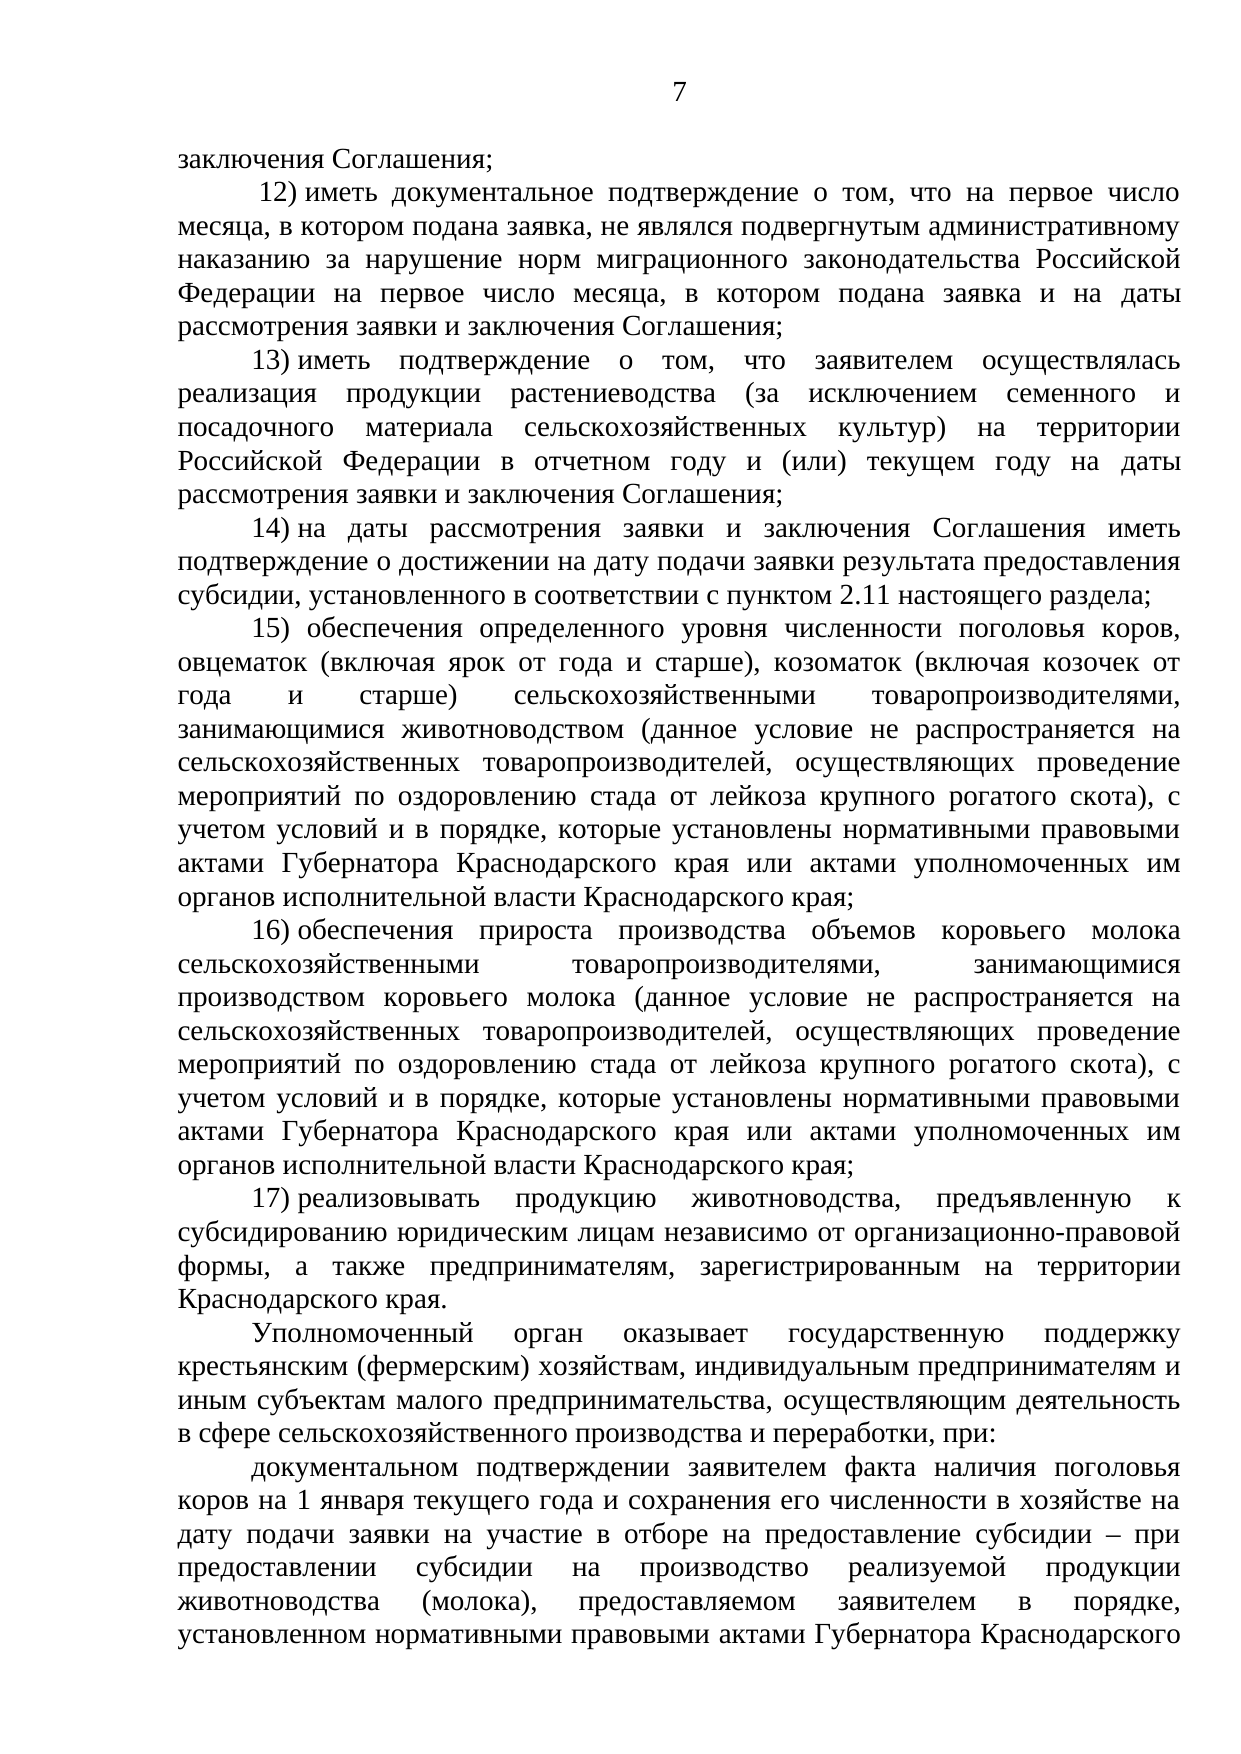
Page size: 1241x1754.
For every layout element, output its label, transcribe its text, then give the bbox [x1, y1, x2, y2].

text 17) реализовывать продукцию животноводства, предъявленную к субсидированию юридическим лицам независимо от организационно-правовой формы, а также предпринимателям, зарегистрированным на территории Краснодарского края. [177, 1181, 1181, 1315]
text 13) иметь подтверждение о том, что заявителем осуществлялась реализация продукции растениеводства (за исключением семенного и посадочного материала сельскохозяйственных культур) на территории Российской Федерации в отчетном году и (или) текущем году на даты рассмотрения заявки и заключения Соглашения; [177, 342, 1181, 510]
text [177, 1449, 1181, 1650]
text 14) на даты рассмотрения заявки и заключения Соглашения иметь подтверждение о достижении на дату подачи заявки результата предоставления субсидии, установленного в соответствии с пунктом 2.11 настоящего раздела; [177, 510, 1181, 610]
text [177, 141, 1181, 174]
text 12) иметь документальное подтверждение о том, что на первое число месяца, в котором подана заявка, не являлся подвергнутым административному наказанию за нарушение норм миграционного законодательства Российской Федерации на первое число месяца, в котором подана заявка и на даты рассмотрения заявки и заключения Соглашения; [177, 174, 1181, 342]
text Уполномоченный орган оказывает государственную поддержку крестьянским (фермерским) хозяйствам, индивидуальным предпринимателям и иным субъектам малого предпринимательства, осуществляющим деятельность в сфере сельскохозяйственного производства и переработки, при: [177, 1315, 1181, 1449]
text 16) обеспечения прироста производства объемов коровьего молока сельскохозяйственными товаропроизводителями, занимающимися производством коровьего молока (данное условие не распространяется на сельскохозяйственных товаропроизводителей, осуществляющих проведение мероприятий по оздоровлению стада от лейкоза крупного рогатого скота), с учетом условий и в порядке, которые установлены нормативными правовыми актами Губернатора Краснодарского края или актами уполномоченных им органов исполнительной власти Краснодарского края; [177, 912, 1181, 1181]
text 15) обеспечения определенного уровня численности поголовья коров, овцематок (включая ярок от года и старше), козоматок (включая козочек от года и старше) сельскохозяйственными товаропроизводителями, занимающимися животноводством (данное условие не распространяется на сельскохозяйственных товаропроизводителей, осуществляющих проведение мероприятий по оздоровлению стада от лейкоза крупного рогатого скота), с учетом условий и в порядке, которые установлены нормативными правовыми актами Губернатора Краснодарского края или актами уполномоченных им органов исполнительной власти Краснодарского края; [177, 610, 1181, 912]
